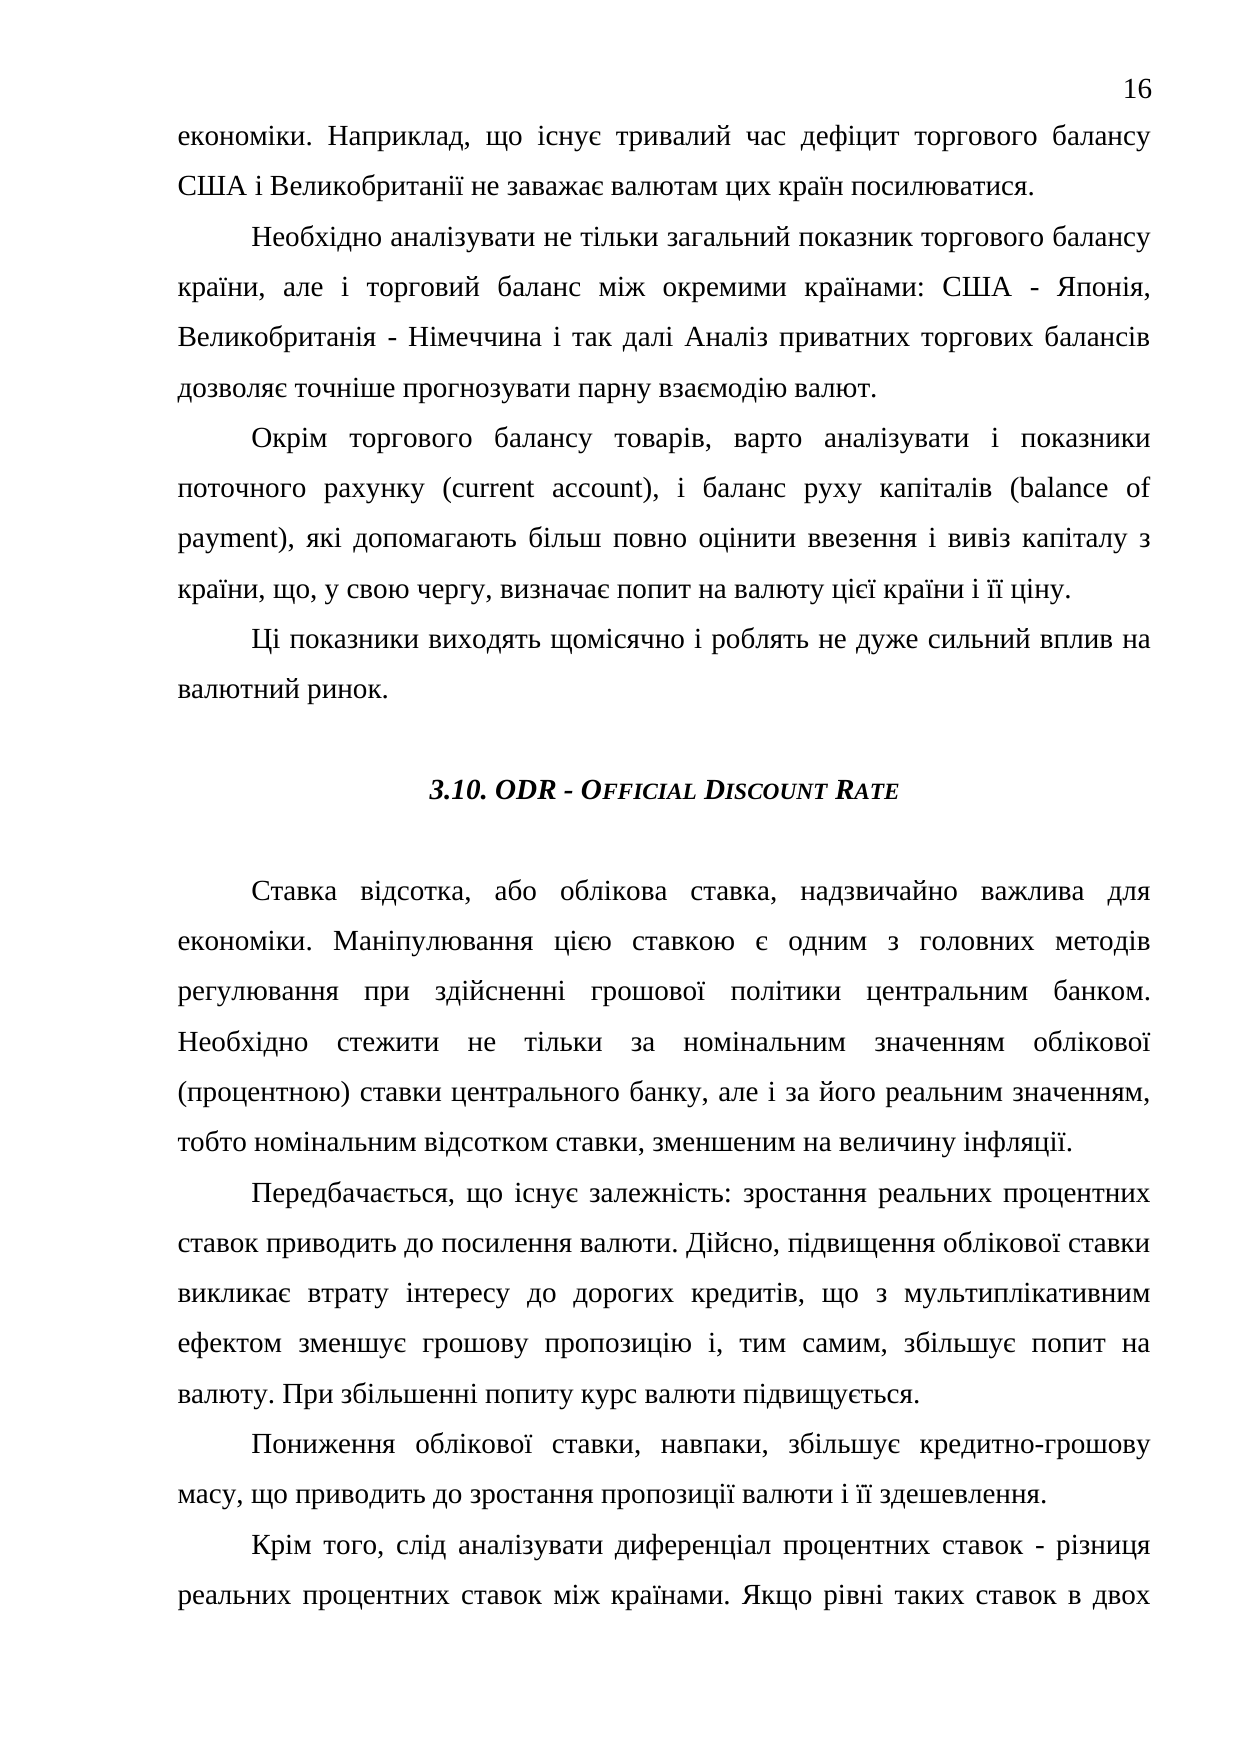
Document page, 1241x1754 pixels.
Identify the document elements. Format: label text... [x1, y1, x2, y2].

subtitle 3.10. ODR - Official Discount Rate [177, 772, 1152, 806]
text Пониження облікової ставки, навпаки, збільшує кредитно-грошову масу, що приводить до зростання пропозиції валюти і її здешевлення. [177, 1426, 1152, 1510]
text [177, 1527, 1152, 1611]
text Ставка відсотка, або облікова ставка, надзвичайно важлива для економіки. Маніпулювання цією ставкою є одним з головних методів регулювання при здійсненні грошової політики центральним банком. Необхідно стежити не тільки за номінальним значенням облікової (процентною) ставки центрального банку, але і за його реальним значенням, тобто номінальним відсотком ставки, зменшеним на величину інфляції. [177, 873, 1152, 1158]
text Окрім торгового балансу товарів, варто аналізувати і показники поточного рахунку (current account), і баланс руху капіталів (balance of payment), які допомагають більш повно оцінити ввезення і вивіз капіталу з країни, що, у свою чергу, визначає попит на валюту цієї країни і її ціну. [177, 420, 1152, 604]
text Ці показники виходять щомісячно і роблять не дуже сильний вплив на валютний ринок. [177, 621, 1152, 705]
text Передбачається, що існує залежність: зростання реальних процентних ставок приводить до посилення валюти. Дійсно, підвищення облікової ставки викликає втрату інтересу до дорогих кредитів, що з мультиплікативним ефектом зменшує грошову пропозицію і, тим самим, збільшує попит на валюту. При збільшенні попиту курс валюти підвищується. [177, 1175, 1152, 1409]
text Необхідно аналізувати не тільки загальний показник торгового балансу країни, але і торговий баланс між окремими країнами: США - Японія, Великобританія - Німеччина і так далі Аналіз приватних торгових балансів дозволяє точніше прогнозувати парну взаємодію валют. [177, 219, 1152, 403]
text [177, 118, 1152, 202]
